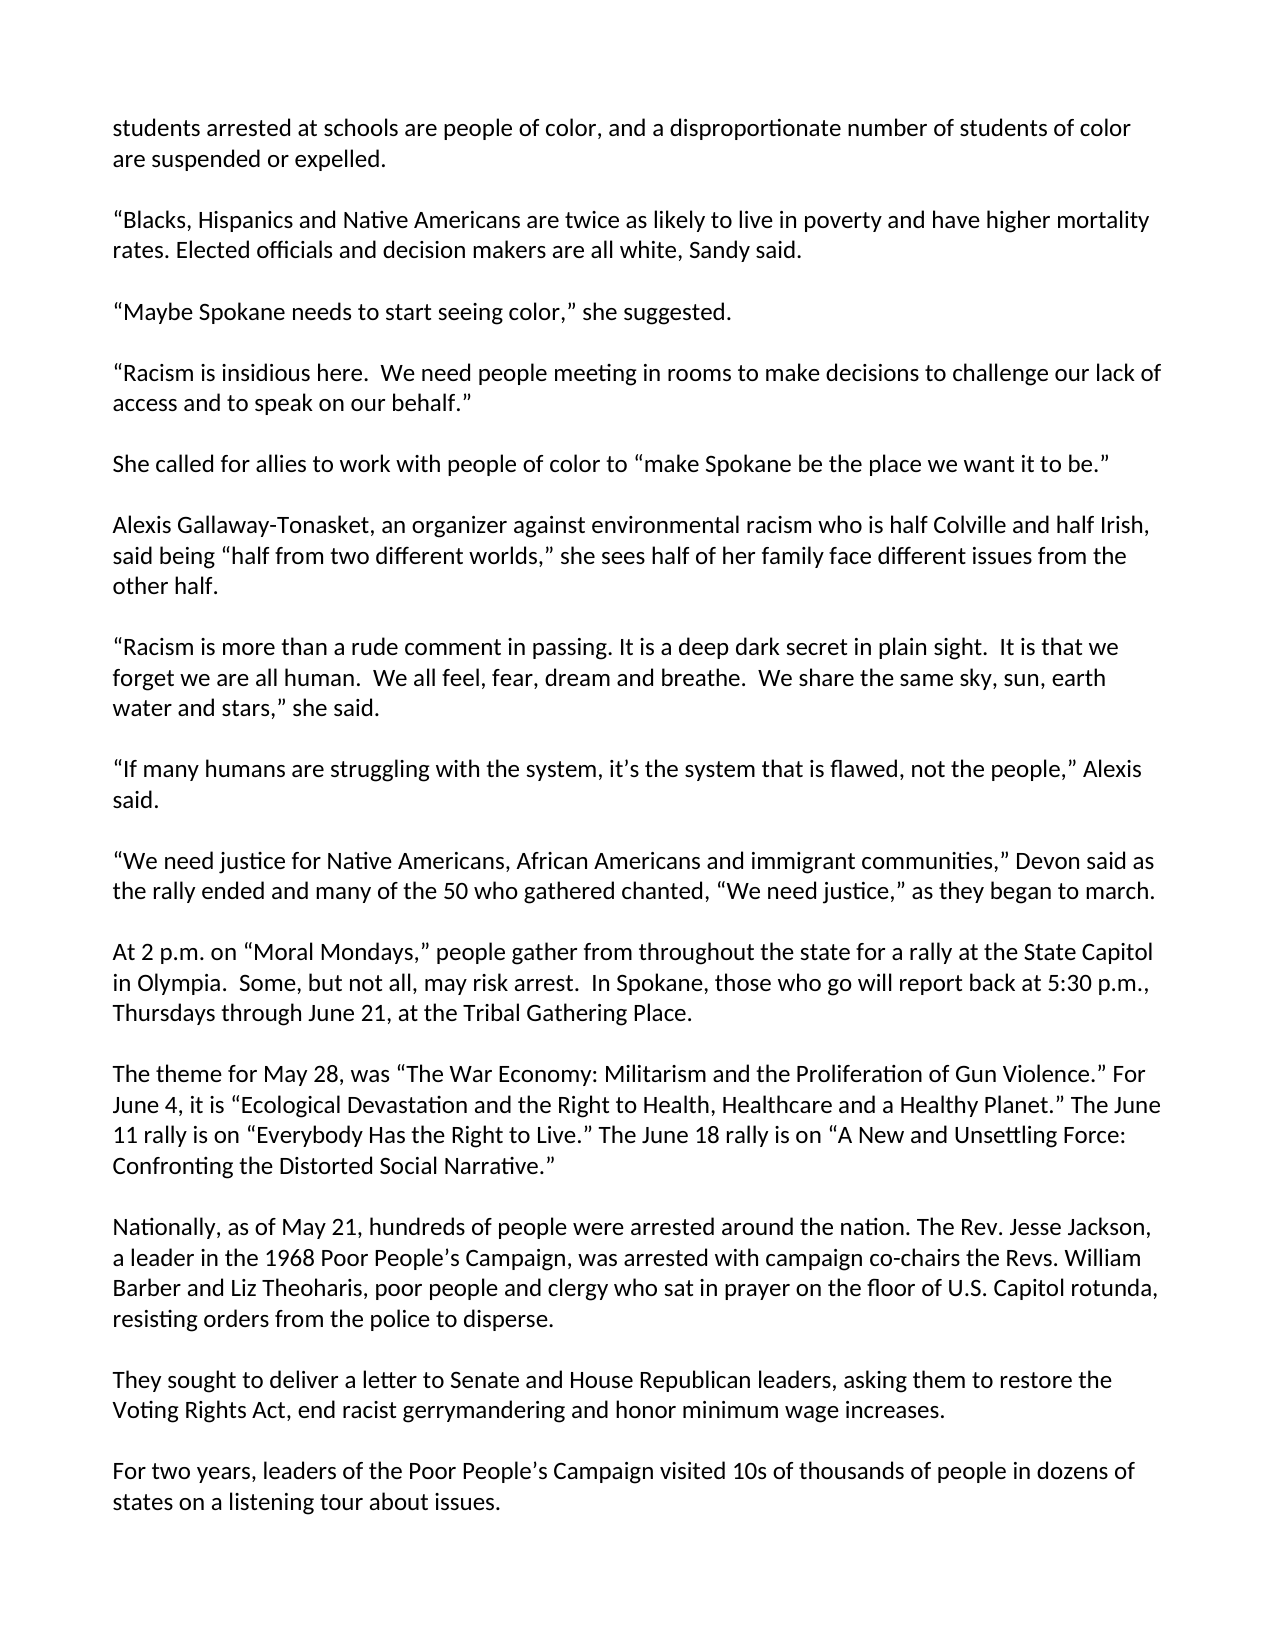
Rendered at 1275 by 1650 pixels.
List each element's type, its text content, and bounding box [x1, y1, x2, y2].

text Nationally, as of May 21, hundreds of people were arrested around the nation. The Rev. Jesse Jackson, a leader in the 1968 Poor People’s Campaign, was arrested with campaign co-chairs the Revs. William Barber and Liz Theoharis, poor people and clergy who sat in prayer on the floor of U.S. Capitol rotunda, resisting orders from the police to disperse. [112, 1211, 1162, 1333]
text She called for allies to work with people of color to “make Spokane be the place we want it to be.” [112, 448, 1162, 479]
text “Maybe Spokane needs to start seeing color,” she suggested. [112, 296, 1162, 326]
text “Racism is insidious here. We need people meeting in rooms to make decisions to challenge our lack of access and to speak on our behalf.” [112, 357, 1162, 418]
text “Racism is more than a rude comment in passing. It is a deep dark secret in plain sight. It is that we forget we are all human. We all feel, fear, dream and breathe. We share the same sky, sun, earth water and stars,” she said. [112, 631, 1162, 723]
text “If many humans are struggling with the system, it’s the system that is flawed, not the people,” Alexis said. [112, 753, 1162, 814]
text For two years, leaders of the Poor People’s Campaign visited 10s of thousands of people in dozens of states on a listening tour about issues. [112, 1455, 1162, 1516]
text The theme for May 28, was “The War Economy: Militarism and the Proliferation of Gun Violence.” For June 4, it is “Ecological Devastation and the Right to Health, Healthcare and a Healthy Planet.” The June 11 rally is on “Everybody Has the Right to Live.” The June 18 rally is on “A New and Unsettling Force: Confronting the Distorted Social Narrative.” [112, 1059, 1162, 1181]
text “Blacks, Hispanics and Native Americans are twice as likely to live in poverty and have higher mortality rates. Elected officials and decision makers are all white, Sandy said. [112, 204, 1162, 265]
text “We need justice for Native Americans, African Americans and immigrant communities,” Devon said as the rally ended and many of the 50 who gathered chanted, “We need justice,” as they began to march. [112, 845, 1162, 906]
text Alexis Gallaway-Tonasket, an organizer against environmental racism who is half Colville and half Irish, said being “half from two different worlds,” she sees half of her family face different issues from the other half. [112, 509, 1162, 601]
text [112, 112, 1162, 173]
text They sought to deliver a letter to Senate and House Republican leaders, asking them to restore the Voting Rights Act, end racist gerrymandering and honor minimum wage increases. [112, 1364, 1162, 1425]
text At 2 p.m. on “Moral Mondays,” people gather from throughout the state for a rally at the State Capitol in Olympia. Some, but not all, may risk arrest. In Spokane, those who go will report back at 5:30 p.m., Thursdays through June 21, at the Tribal Gathering Place. [112, 937, 1162, 1028]
